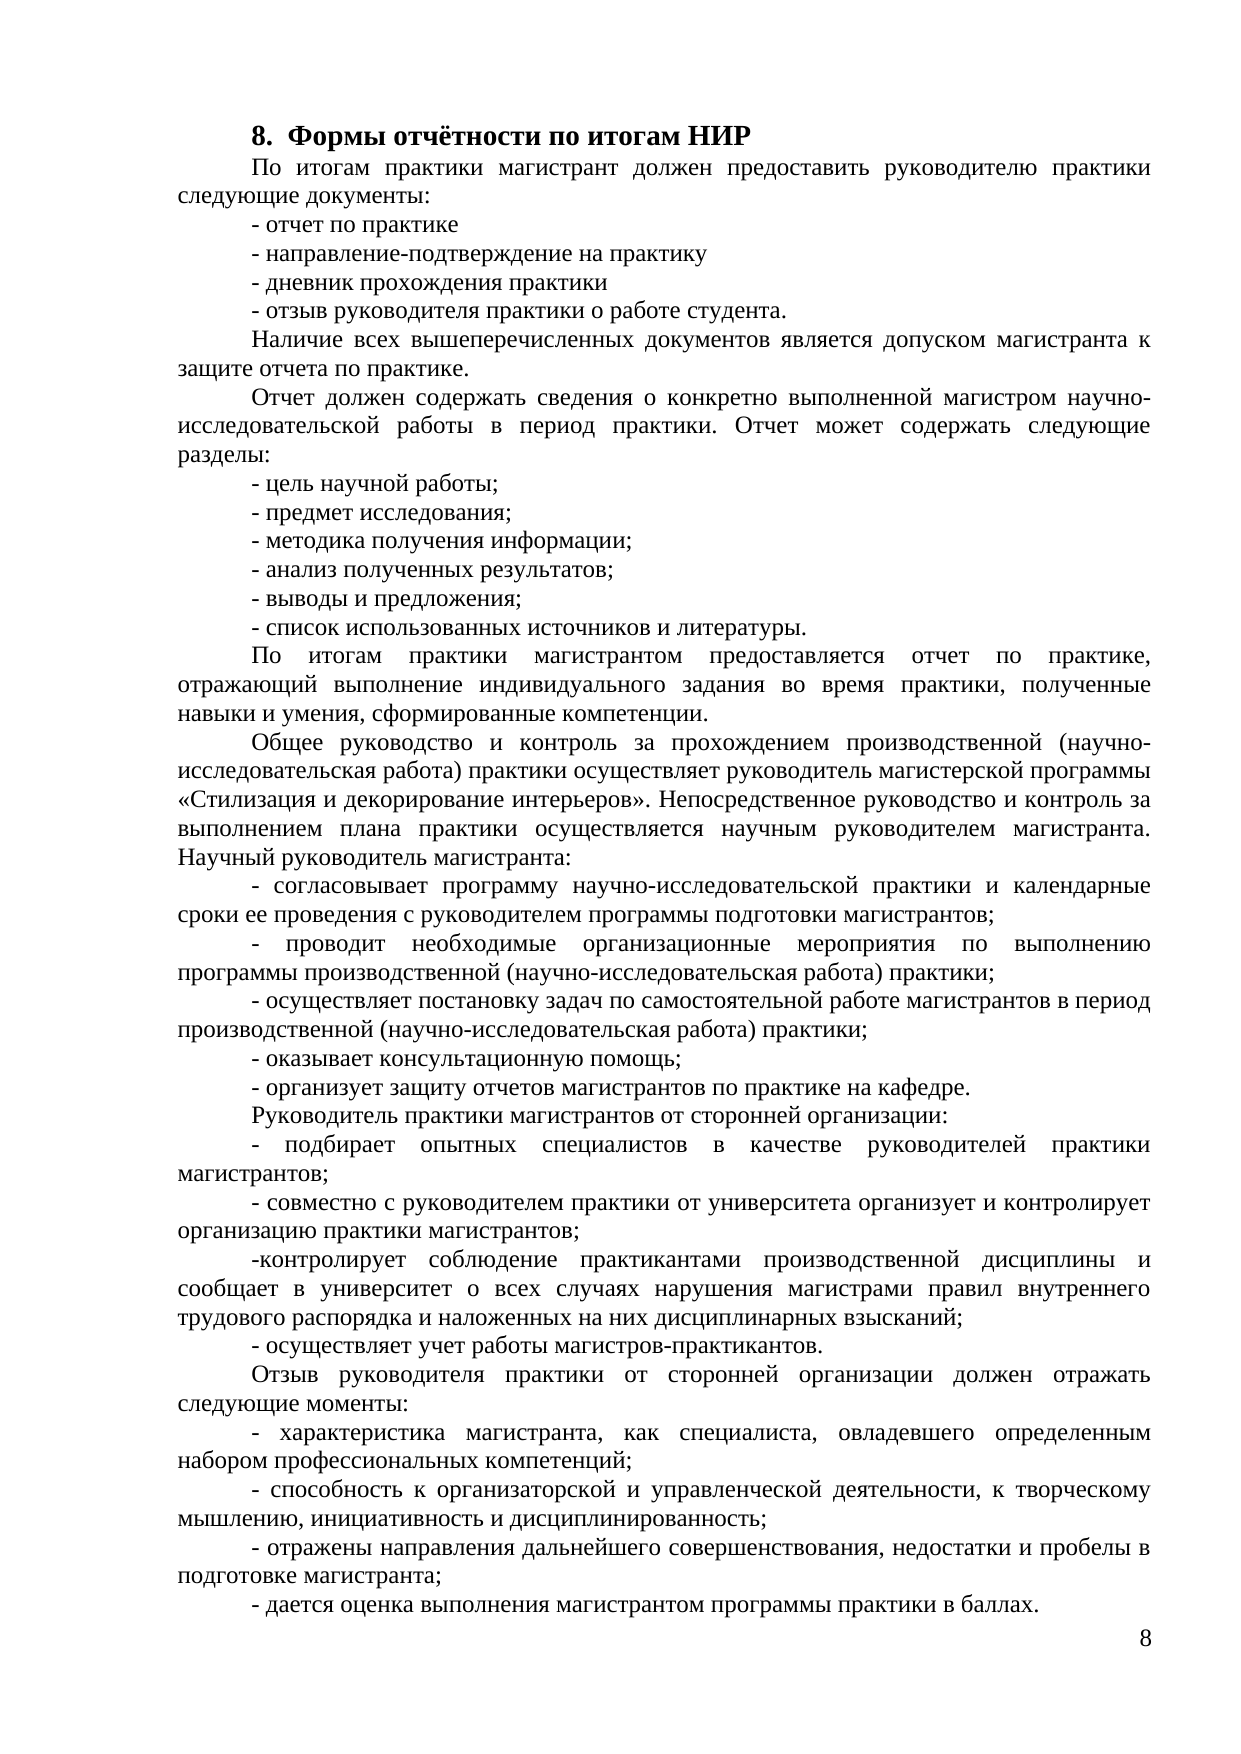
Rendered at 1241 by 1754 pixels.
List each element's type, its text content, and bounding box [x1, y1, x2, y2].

text - дневник прохождения практики [177, 267, 1152, 295]
text - список использованных источников и литературы. [177, 612, 1152, 640]
text - отчет по практике [177, 209, 1152, 238]
text - дается оценка выполнения магистрантом программы практики в баллах. [177, 1589, 1152, 1618]
text - анализ полученных результатов; [177, 554, 1152, 583]
text -контролирует соблюдение практикантами производственной дисциплины и сообщает в университет о всех случаях нарушения магистрами правил внутреннего трудового распорядка и наложенных на них дисциплинарных взысканий; [177, 1244, 1152, 1330]
text - согласовывает программу научно-исследовательской практики и календарные сроки ее проведения с руководителем программы подготовки магистрантов; [177, 870, 1152, 928]
text - способность к организаторской и управленческой деятельности, к творческому мышлению, инициативность и дисциплинированность; [177, 1474, 1152, 1532]
text - направление-подтверждение на практику [177, 238, 1152, 267]
text - проводит необходимые организационные мероприятия по выполнению программы производственной (научно-исследовательская работа) практики; [177, 928, 1152, 985]
text - характеристика магистранта, как специалиста, овладевшего определенным набором профессиональных компетенций; [177, 1417, 1152, 1474]
text - предмет исследования; [177, 497, 1152, 525]
text - цель научной работы; [177, 468, 1152, 497]
text По итогам практики магистрантом предоставляется отчет по практике, отражающий выполнение индивидуального задания во время практики, полученные навыки и умения, сформированные компетенции. [177, 640, 1152, 727]
text 8. Формы отчётности по итогам НИР [177, 118, 1152, 152]
text Наличие всех вышеперечисленных документов является допуском магистранта к защите отчета по практике. [177, 324, 1152, 382]
text - организует защиту отчетов магистрантов по практике на кафедре. [177, 1072, 1152, 1100]
text - отражены направления дальнейшего совершенствования, недостатки и пробелы в подготовке магистранта; [177, 1532, 1152, 1589]
text - выводы и предложения; [177, 583, 1152, 612]
text - методика получения информации; [177, 525, 1152, 554]
text - осуществляет учет работы магистров-практикантов. [177, 1330, 1152, 1359]
text - оказывает консультационную помощь; [177, 1043, 1152, 1072]
text Руководитель практики магистрантов от сторонней организации: [177, 1100, 1152, 1129]
text - совместно с руководителем практики от университета организует и контролирует организацию практики магистрантов; [177, 1187, 1152, 1244]
text - осуществляет постановку задач по самостоятельной работе магистрантов в период производственной (научно-исследовательская работа) практики; [177, 985, 1152, 1043]
text Отзыв руководителя практики от сторонней организации должен отражать следующие моменты: [177, 1359, 1152, 1417]
text По итогам практики магистрант должен предоставить руководителю практики следующие документы: [177, 152, 1152, 209]
text - подбирает опытных специалистов в качестве руководителей практики магистрантов; [177, 1129, 1152, 1187]
text Отчет должен содержать сведения о конкретно выполненной магистром научно-исследовательской работы в период практики. Отчет может содержать следующие разделы: [177, 382, 1152, 468]
text Общее руководство и контроль за прохождением производственной (научно-исследовательская работа) практики осуществляет руководитель магистерской программы «Стилизация и декорирование интерьеров». Непосредственное руководство и контроль за выполнением плана практики осуществляется научным руководителем магистранта. Научный руководитель магистранта: [177, 727, 1152, 870]
text - отзыв руководителя практики о работе студента. [177, 295, 1152, 324]
